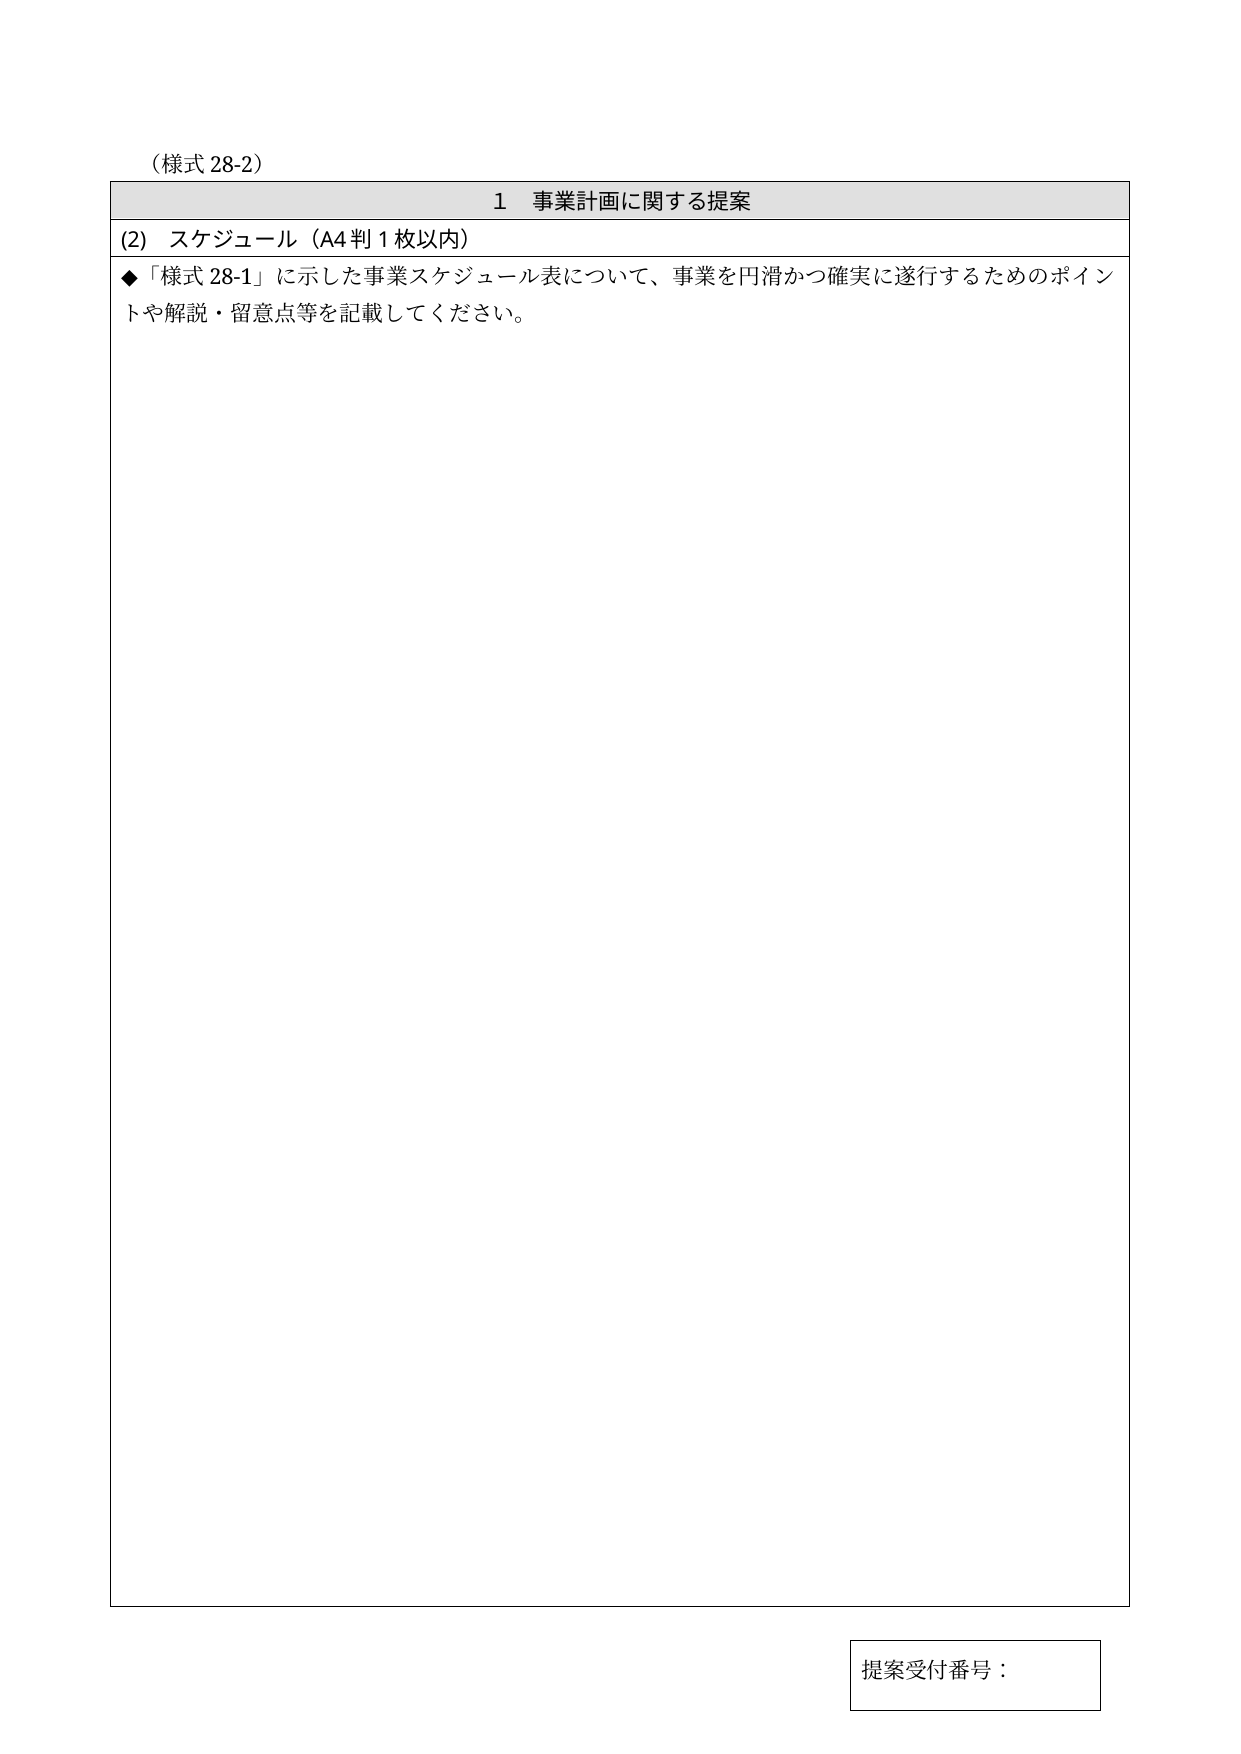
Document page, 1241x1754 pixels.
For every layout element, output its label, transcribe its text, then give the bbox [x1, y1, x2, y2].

table_header １ 事業計画に関する提案 [111, 182, 1129, 218]
table_cell (2) スケジュール（A4判 1枚以内） [111, 220, 1129, 256]
text （様式28-2） [139, 144, 1101, 181]
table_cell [111, 257, 1129, 1606]
